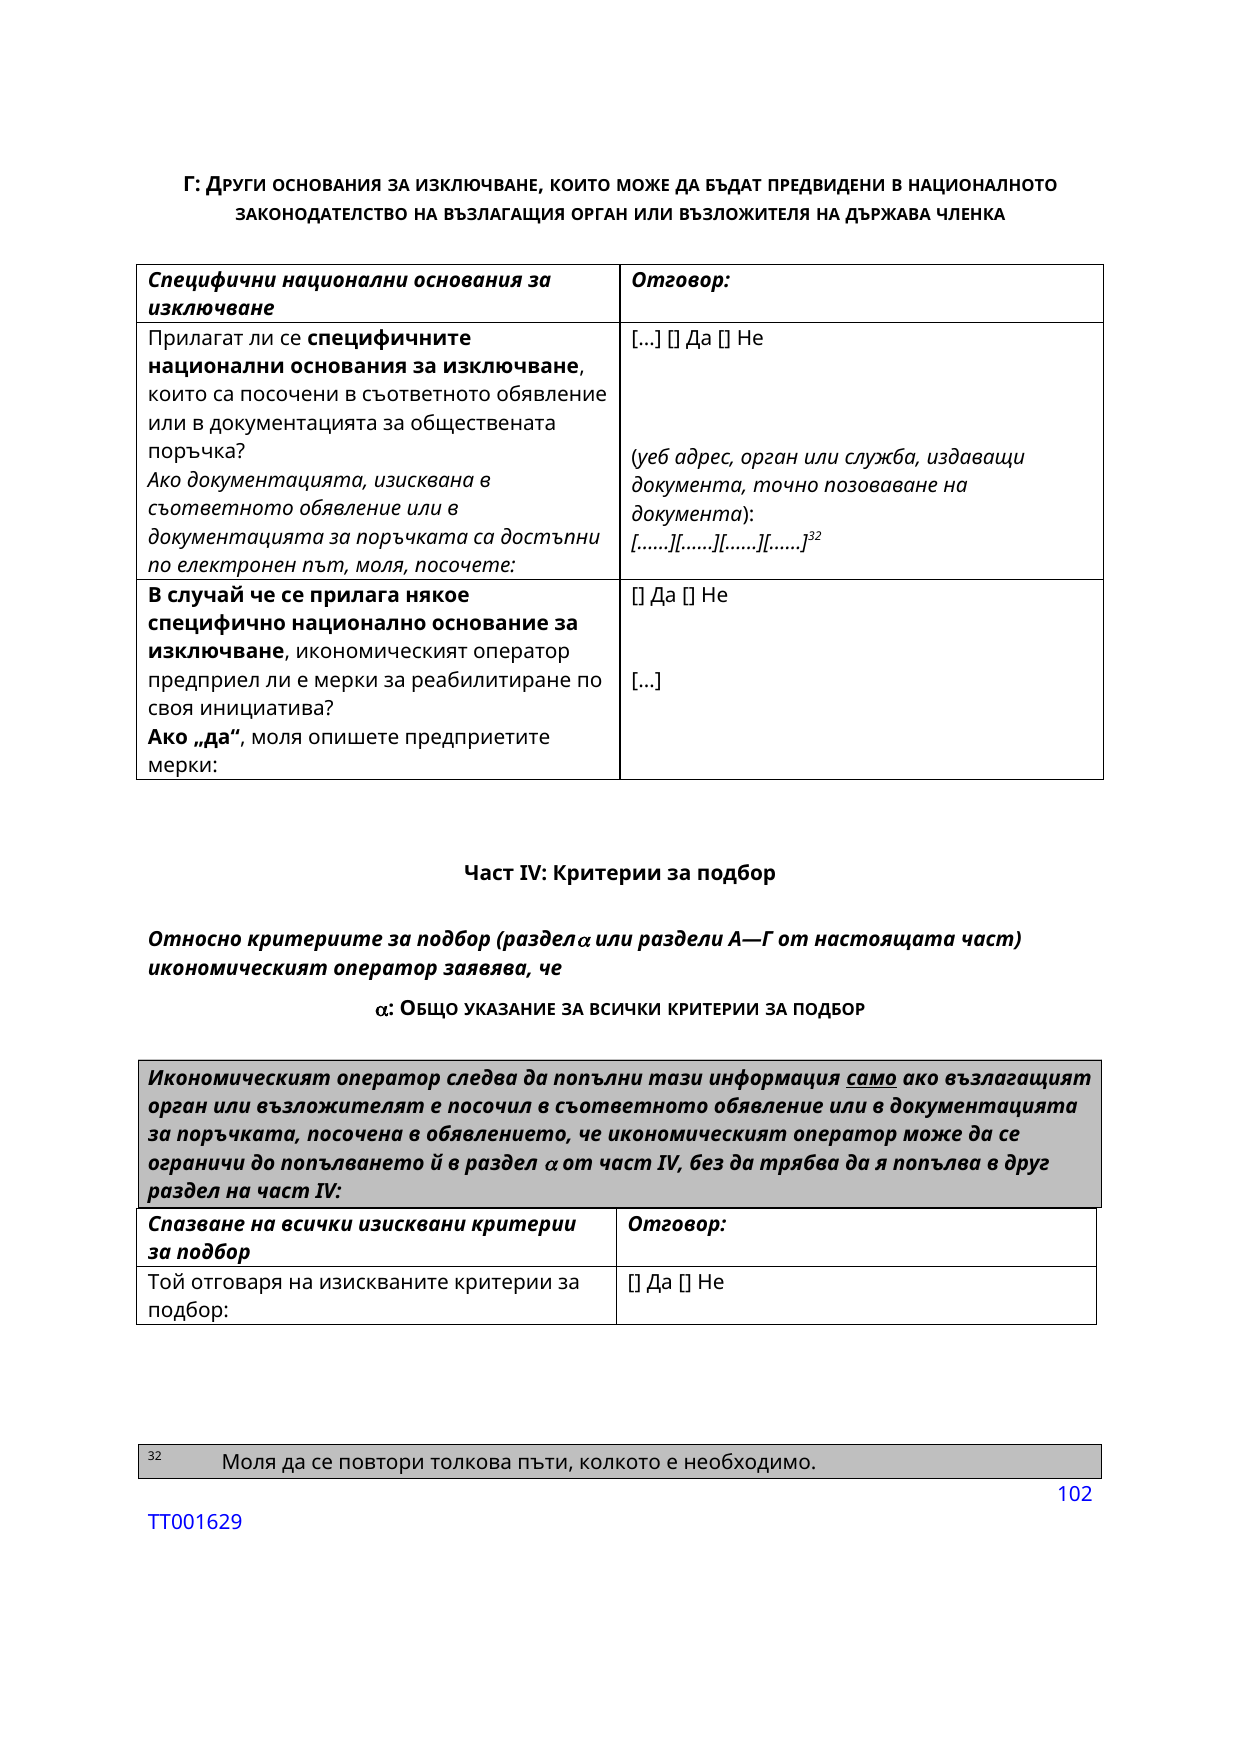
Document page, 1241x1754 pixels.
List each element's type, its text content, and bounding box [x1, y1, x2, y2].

text Част IV: Критерии за подбор [148, 858, 1092, 887]
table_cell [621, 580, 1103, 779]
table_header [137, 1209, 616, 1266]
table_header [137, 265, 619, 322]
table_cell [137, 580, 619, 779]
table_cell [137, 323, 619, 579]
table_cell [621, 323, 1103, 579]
text : Общо указание за всички критерии за подбор [148, 993, 1092, 1022]
text Г: Други основания за изключване, които може да бъдат предвидени в националното законодателство на възлагащия орган или възложителя на държава членка [148, 169, 1092, 226]
text Икономическият оператор следва да попълни тази информация само ако възлагащият орган или възложителят е посочил в съответното обявление или в документацията за поръчката, посочена в обявлението, че икономическият оператор може да се ограничи до попълването й в раздел от част ІV, без да трябва да я попълва в друг раздел на част ІV: [139, 1061, 1101, 1207]
text Относно критериите за подбор (раздел или раздели А—Г от настоящата част) икономическият оператор заявява, че [148, 924, 1092, 981]
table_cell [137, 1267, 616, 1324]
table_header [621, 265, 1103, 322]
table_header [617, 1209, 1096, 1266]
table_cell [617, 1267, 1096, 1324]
